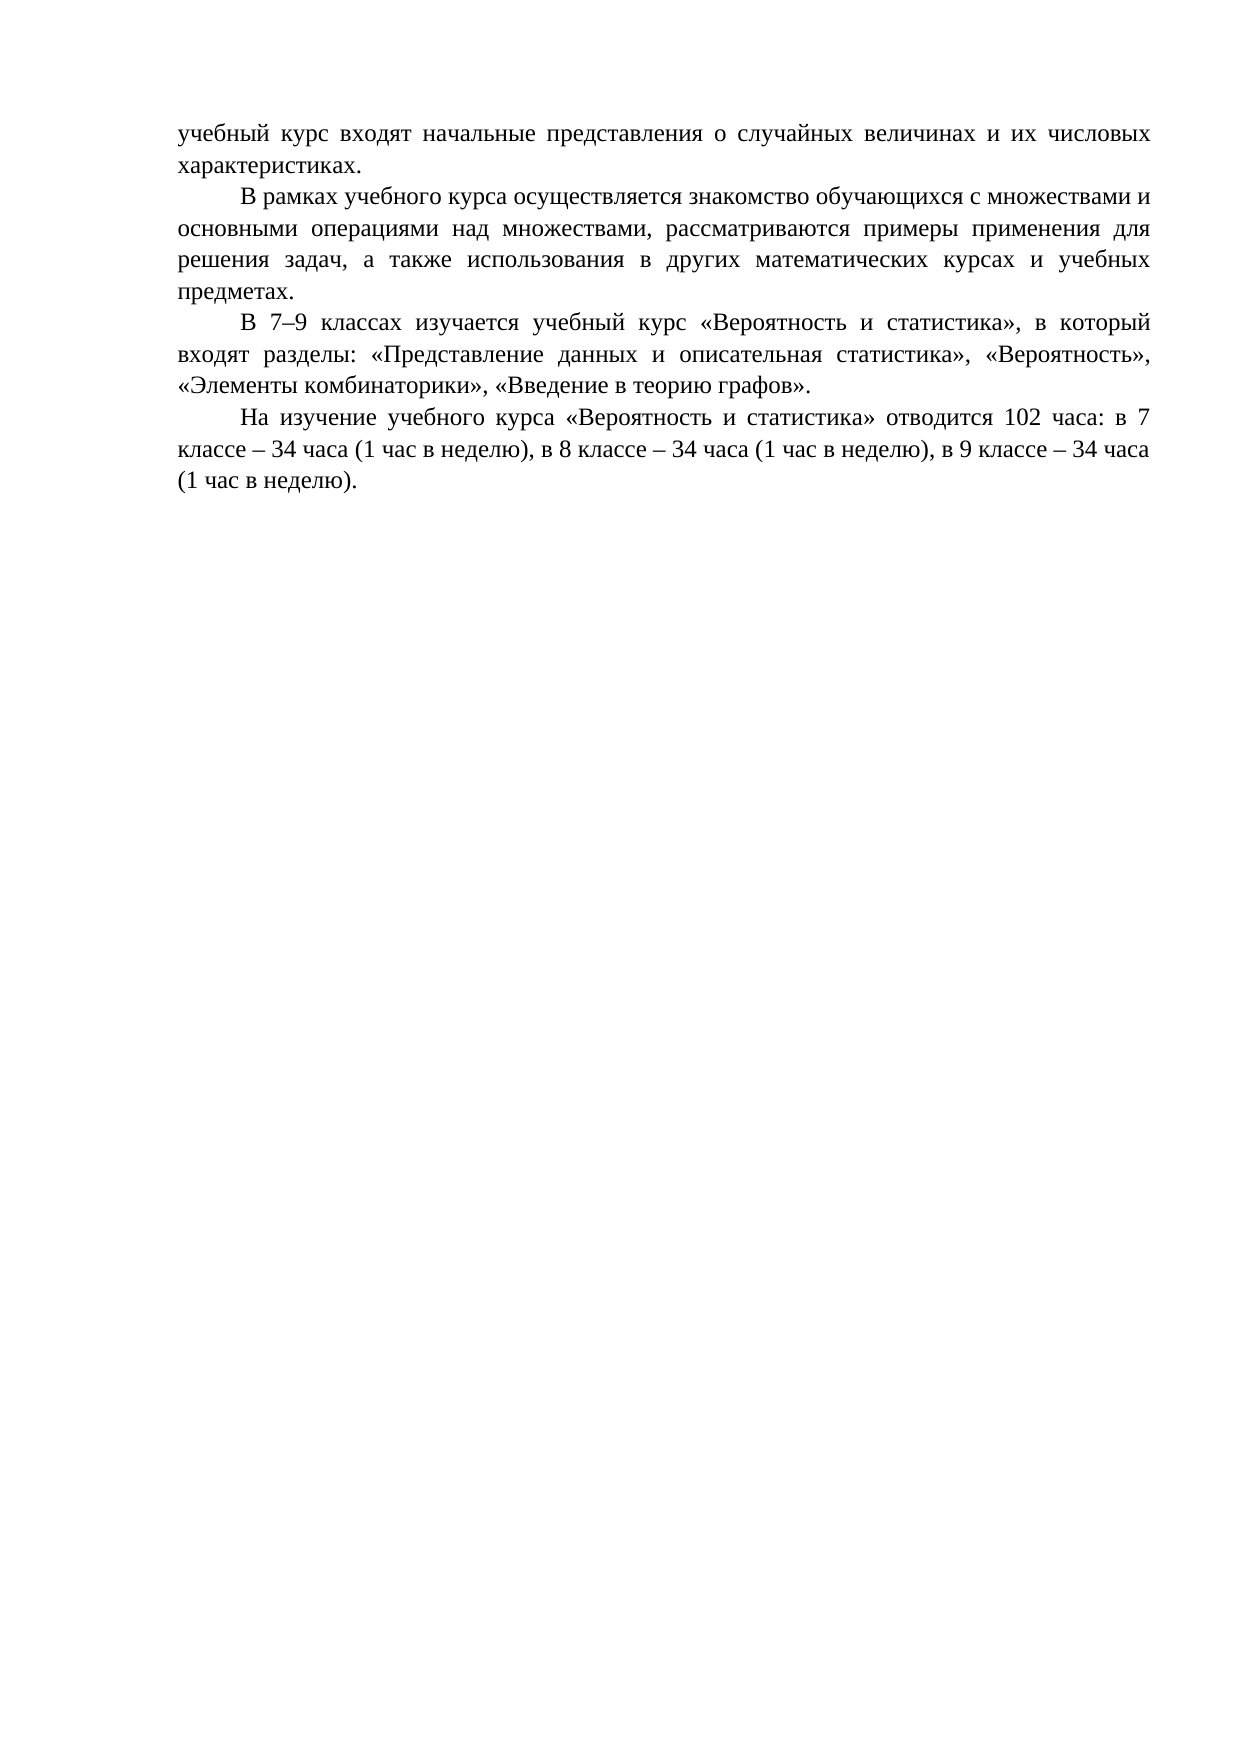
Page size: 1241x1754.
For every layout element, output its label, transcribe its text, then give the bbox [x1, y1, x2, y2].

text В рамках учебного курса осуществляется знакомство обучающихся с множествами и основными операциями над множествами, рассматриваются примеры применения для решения задач, а также использования в других математических курсах и учебных предметах. [177, 181, 1152, 305]
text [177, 118, 1152, 178]
text В 7–9 классах изучается учебный курс «Вероятность и статистика», в который входят разделы: «Представление данных и описательная статистика», «Вероятность», «Элементы комбинаторики», «Введение в теорию графов». [177, 307, 1152, 399]
text ‌‌‌На изучение учебного курса «Вероятность и статистика» отводится 102 часа: в 7 классе – 34 часа (1 час в неделю), в 8 классе – 34 часа (1 час в неделю), в 9 классе – 34 часа (1 час в неделю).‌‌ [177, 402, 1152, 494]
